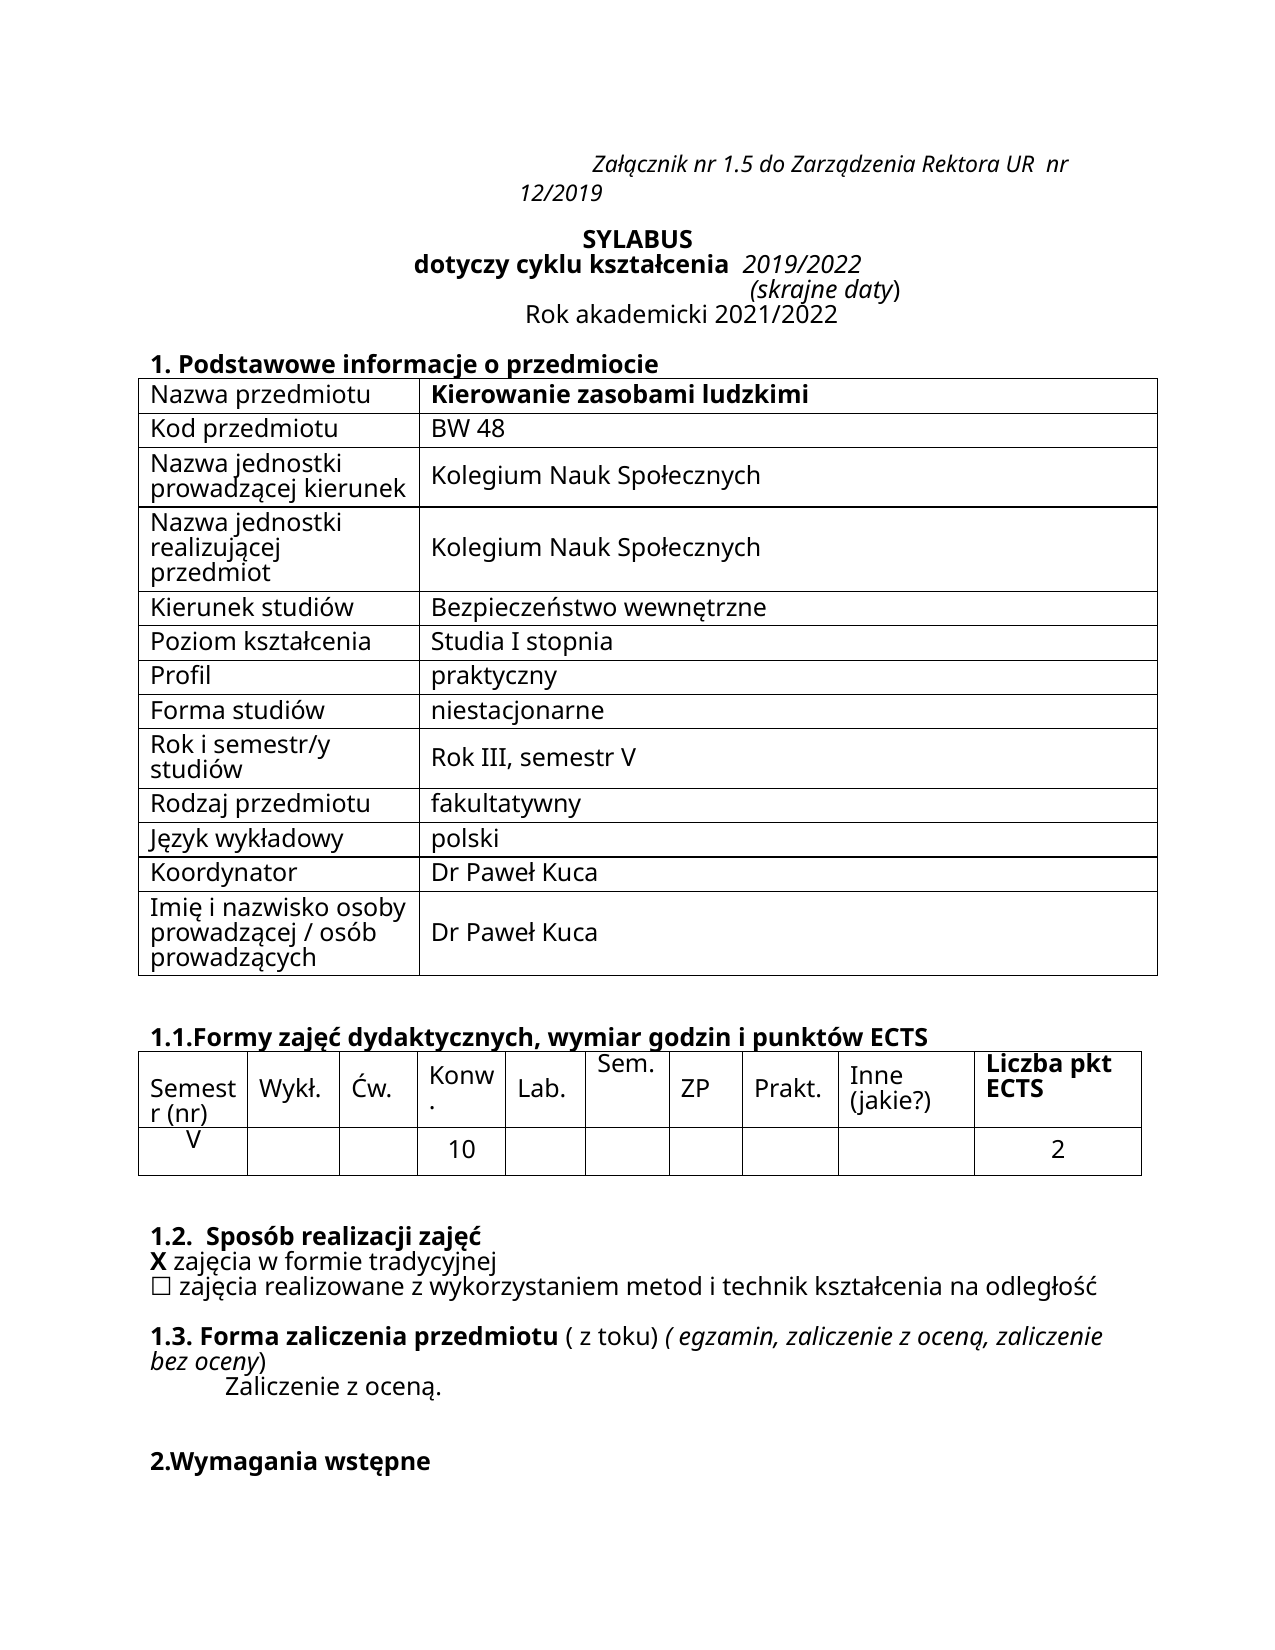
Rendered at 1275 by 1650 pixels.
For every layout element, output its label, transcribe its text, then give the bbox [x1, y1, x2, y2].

table_cell Nazwa jednostki prowadzącej kierunek [139, 448, 419, 506]
table_header Kierowanie zasobami ludzkimi [420, 379, 1157, 413]
table_cell [670, 1128, 742, 1174]
table_cell Kierunek studiów [139, 592, 419, 625]
table_header Semestr (nr) [139, 1052, 247, 1127]
table_cell Kod przedmiotu [139, 414, 419, 447]
table_cell Dr Paweł Kuca [420, 858, 1157, 891]
table_cell polski [420, 823, 1157, 856]
text dotyczy cyklu kształcenia 2019/2022 [150, 253, 1125, 278]
text 1.2. Sposób realizacji zajęć [150, 1226, 1125, 1251]
table_cell Rok i semestr/y studiów [139, 729, 419, 788]
table_cell Profil [139, 661, 419, 694]
table_cell Kolegium Nauk Społecznych [420, 448, 1157, 506]
table_header Lab. [506, 1052, 585, 1127]
table_cell Studia I stopnia [420, 626, 1157, 659]
text SYLABUS [150, 228, 1125, 253]
table_cell Poziom kształcenia [139, 626, 419, 659]
table_cell [506, 1128, 585, 1174]
table_cell Dr Paweł Kuca [420, 892, 1157, 975]
table_header Prakt. [743, 1052, 838, 1127]
text X zajęcia w formie tradycyjnej [150, 1251, 1125, 1276]
table_cell Rodzaj przedmiotu [139, 789, 419, 822]
table_cell [248, 1128, 339, 1174]
table_cell [586, 1128, 669, 1174]
text 1.1.Formy zajęć dydaktycznych, wymiar godzin i punktów ECTS [150, 1026, 1125, 1051]
table_cell Forma studiów [139, 695, 419, 728]
table_cell Imię i nazwisko osoby prowadzącej / osób prowadzących [139, 892, 419, 975]
table_header ZP [670, 1052, 742, 1127]
text 2.Wymagania wstępne [150, 1451, 1125, 1476]
table_cell [839, 1128, 974, 1174]
table_cell [743, 1128, 838, 1174]
table_cell Nazwa jednostki realizującej przedmiot [139, 508, 419, 591]
table_cell Język wykładowy [139, 823, 419, 856]
table_cell [340, 1128, 417, 1174]
table_cell BW 48 [420, 414, 1157, 447]
table_cell 10 [418, 1128, 505, 1174]
text Rok akademicki 2021/2022 [150, 303, 1125, 328]
text (skrajne daty) [150, 278, 1125, 303]
table_cell niestacjonarne [420, 695, 1157, 728]
table_cell Koordynator [139, 858, 419, 891]
text Zaliczenie z oceną. [150, 1376, 1125, 1401]
table_cell fakultatywny [420, 789, 1157, 822]
text 1. Podstawowe informacje o przedmiocie [150, 353, 1125, 378]
table_cell Kolegium Nauk Społecznych [420, 508, 1157, 591]
text ☐ zajęcia realizowane z wykorzystaniem metod i technik kształcenia na odległość [150, 1276, 1125, 1301]
table_cell V [139, 1128, 247, 1174]
table_header Nazwa przedmiotu [139, 379, 419, 413]
table_cell Rok III, semestr V [420, 729, 1157, 788]
table_header Sem. [586, 1052, 669, 1127]
table_header Liczba pkt ECTS [975, 1052, 1141, 1127]
table_cell 2 [975, 1128, 1141, 1174]
table_header Konw. [418, 1052, 505, 1127]
table_cell Bezpieczeństwo wewnętrzne [420, 592, 1157, 625]
table_header Wykł. [248, 1052, 339, 1127]
table_cell praktyczny [420, 661, 1157, 694]
table_header Inne (jakie?) [839, 1052, 974, 1127]
text 1.3. Forma zaliczenia przedmiotu ( z toku) ( egzamin, zaliczenie z oceną, zaliczenie bez oceny) [150, 1326, 1125, 1376]
table_header Ćw. [340, 1052, 417, 1127]
text Załącznik nr 1.5 do Zarządzenia Rektora UR nr 12/2019 [519, 150, 1125, 207]
